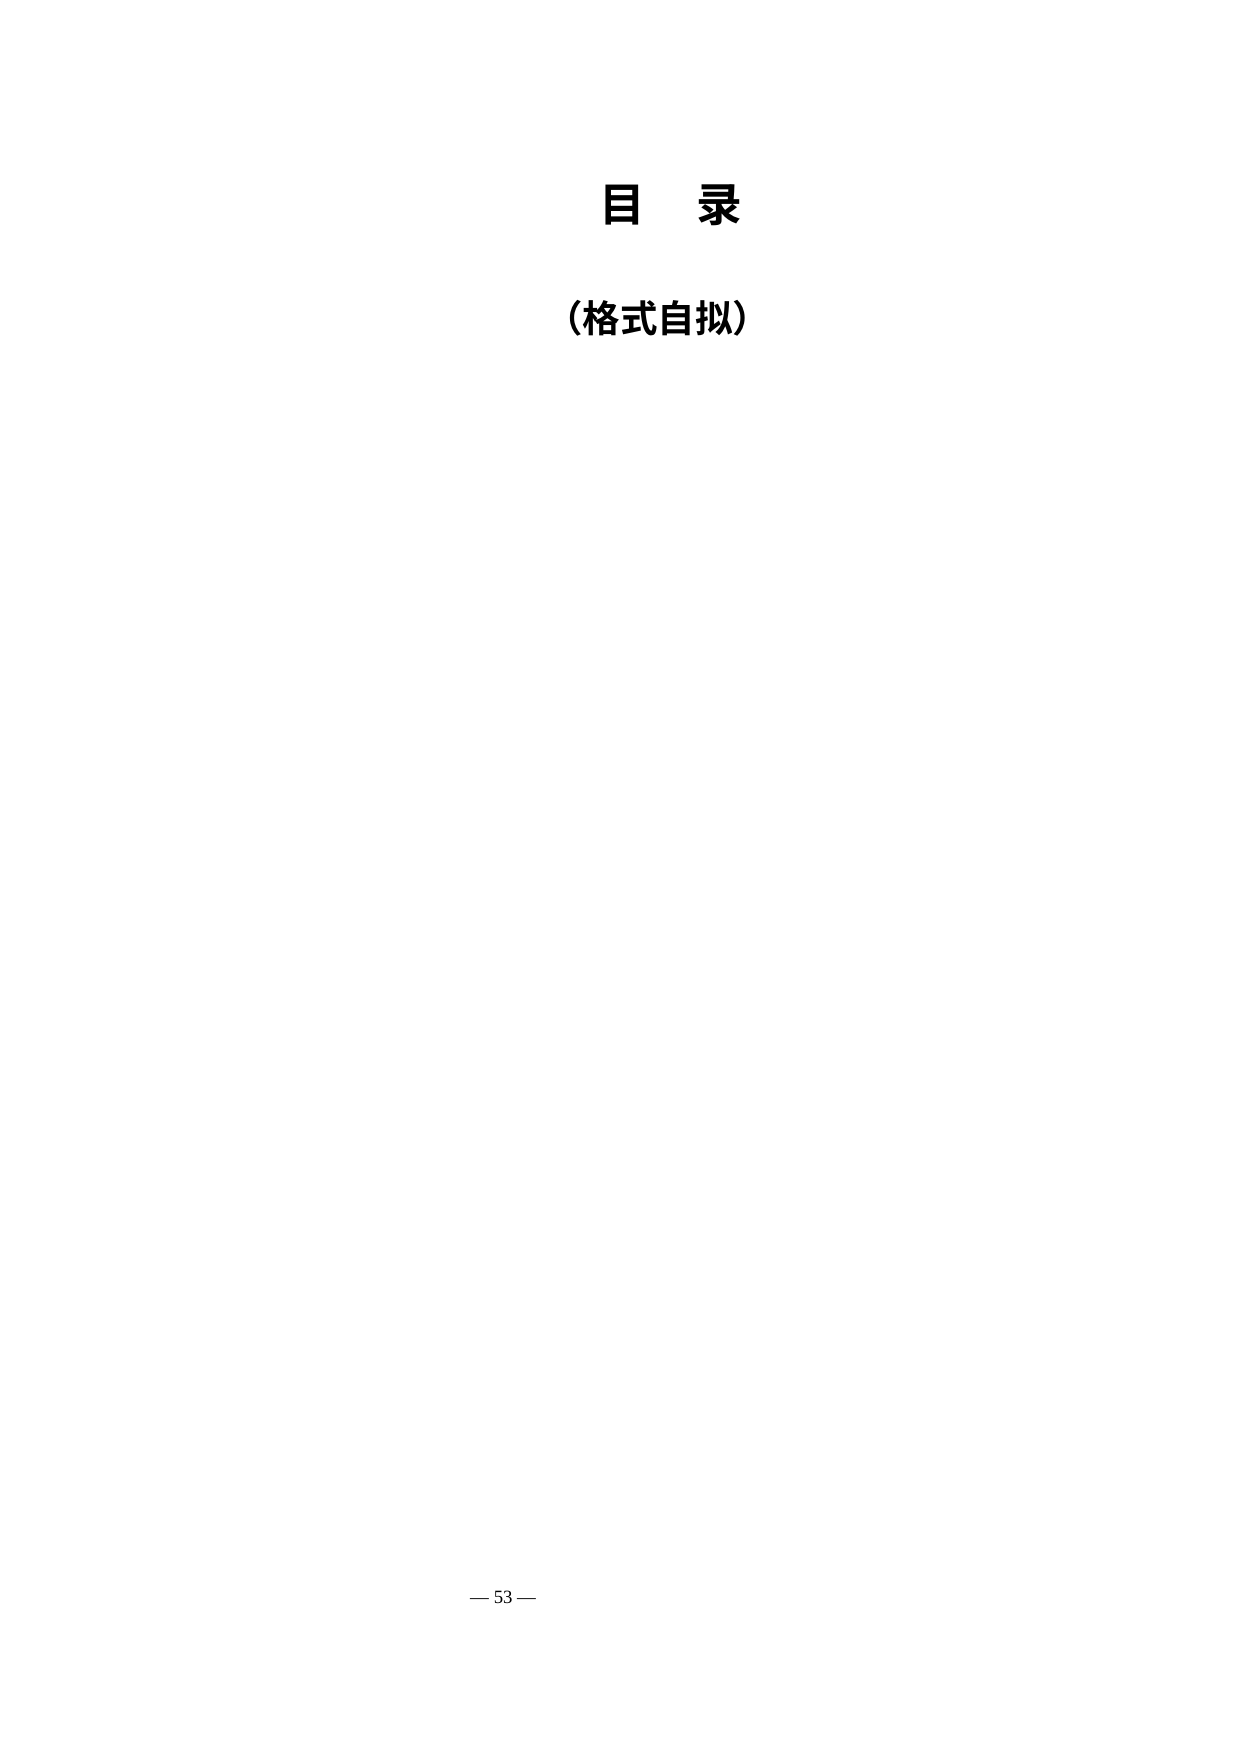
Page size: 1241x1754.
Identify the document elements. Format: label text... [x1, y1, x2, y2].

text （格式自拟） [112, 283, 1128, 348]
text 目 录 [112, 153, 1137, 250]
